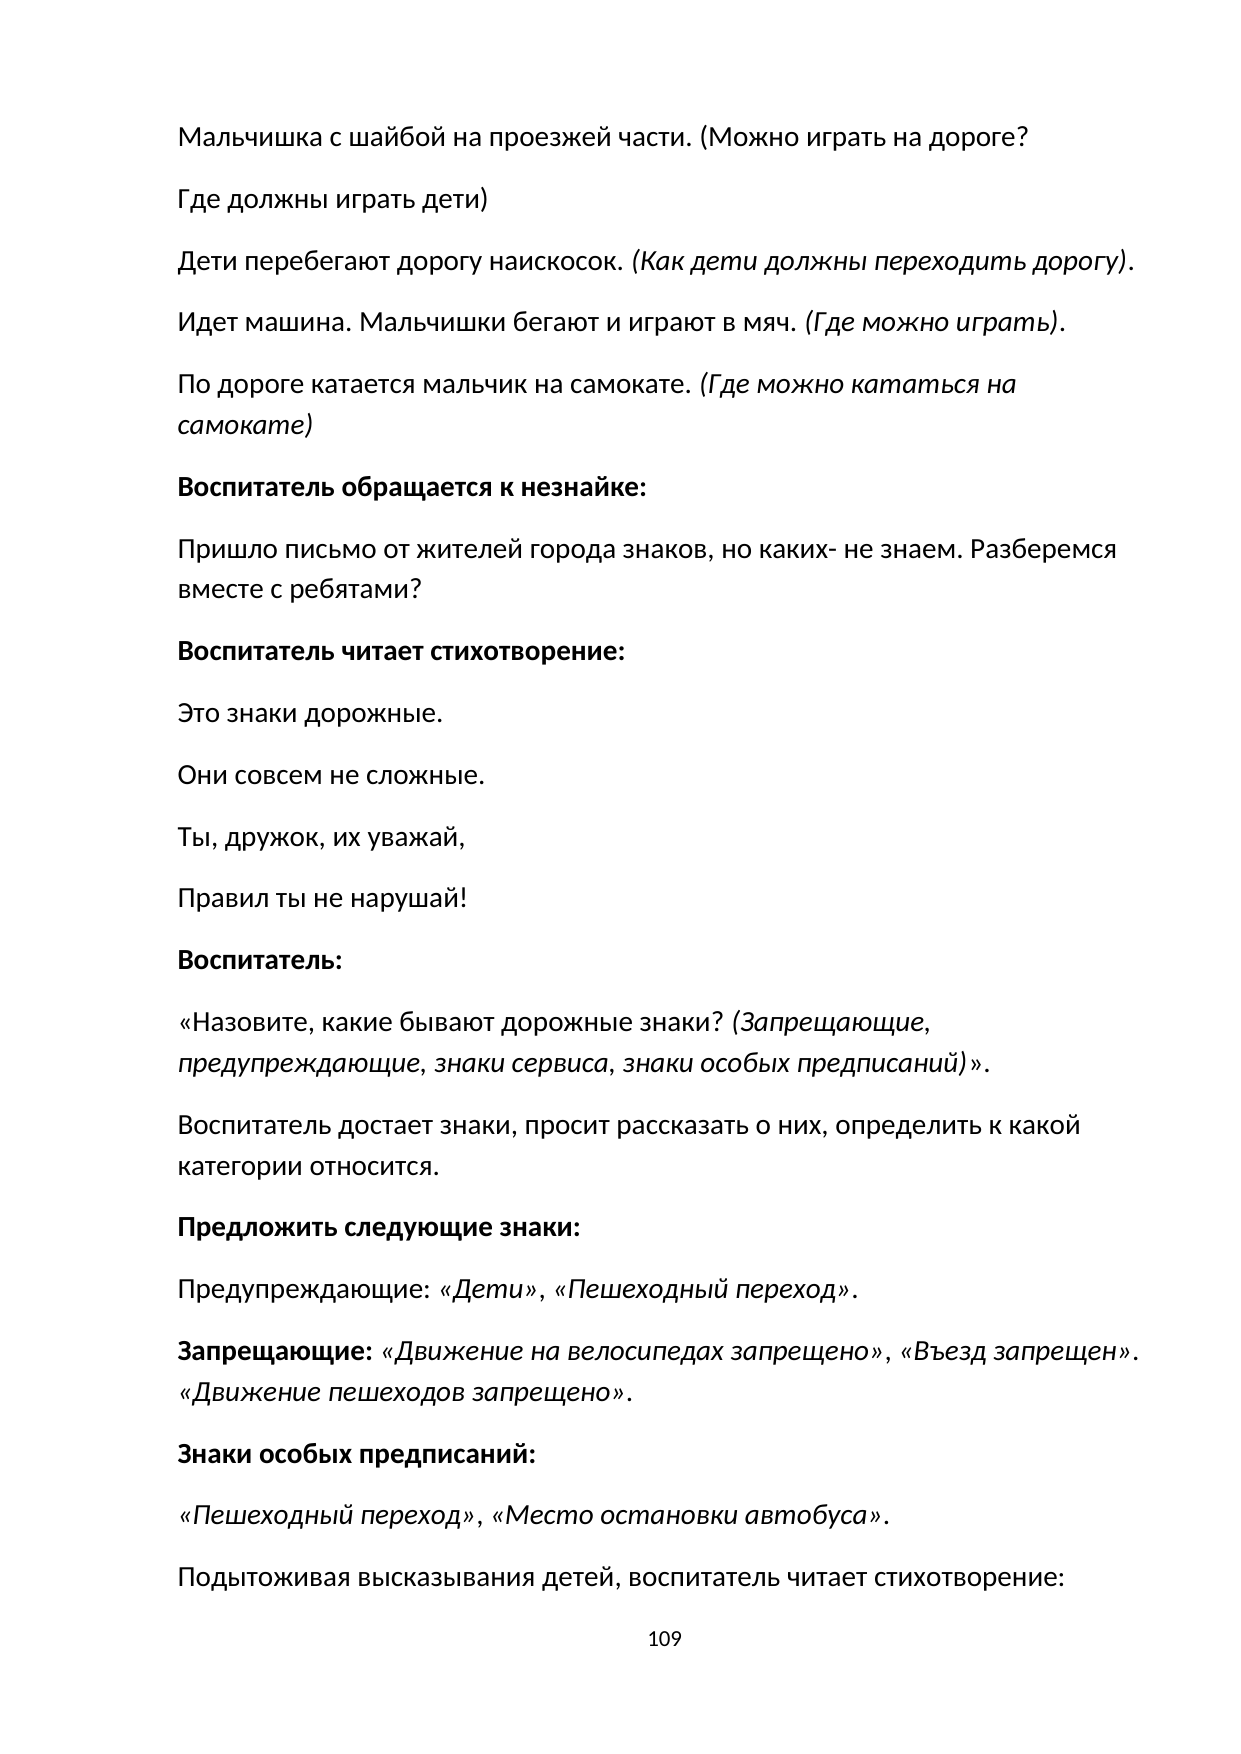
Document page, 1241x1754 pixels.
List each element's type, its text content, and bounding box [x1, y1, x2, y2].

text Предложить следующие знаки: [177, 1208, 1152, 1244]
text Ты, дружок, их уважай, [177, 818, 1152, 853]
text Пришло письмо от жителей города знаков, но каких- не знаем. Разберемся вместе с ребятами? [177, 530, 1152, 606]
text Воспитатель читает стихотворение: [177, 632, 1152, 668]
text Воспитатель достает знаки, просит рассказать о них, определить к какой категории относится. [177, 1106, 1152, 1182]
text Дети перебегают дорогу наискосок. (Как дети должны переходить дорогу). [177, 242, 1152, 277]
text Подытоживая высказывания детей, воспитатель читает стихотворение: [177, 1558, 1152, 1594]
text Они совсем не сложные. [177, 756, 1152, 792]
text Предупреждающие: «Дети», «Пешеходный переход». [177, 1270, 1152, 1306]
text Идет машина. Мальчишки бегают и играют в мяч. (Где можно играть). [177, 303, 1152, 339]
text «Пешеходный переход», «Место остановки автобуса». [177, 1496, 1152, 1532]
text «Назовите, какие бывают дорожные знаки? (Запрещающие, предупреждающие, знаки сервиса, знаки особых предписаний)». [177, 1003, 1152, 1079]
text Это знаки дорожные. [177, 694, 1152, 730]
text Воспитатель: [177, 941, 1152, 977]
text Знаки особых предписаний: [177, 1435, 1152, 1470]
text Воспитатель обращается к незнайке: [177, 468, 1152, 503]
text Где должны играть дети) [177, 180, 1152, 216]
text Запрещающие: «Движение на велосипедах запрещено», «Въезд запрещен». «Движение пешеходов запрещено». [177, 1332, 1152, 1408]
text Мальчишка с шайбой на проезжей части. (Можно играть на дороге? [177, 118, 1152, 154]
text По дороге катается мальчик на самокате. (Где можно кататься на самокате) [177, 365, 1152, 442]
text Правил ты не нарушай! [177, 879, 1152, 915]
